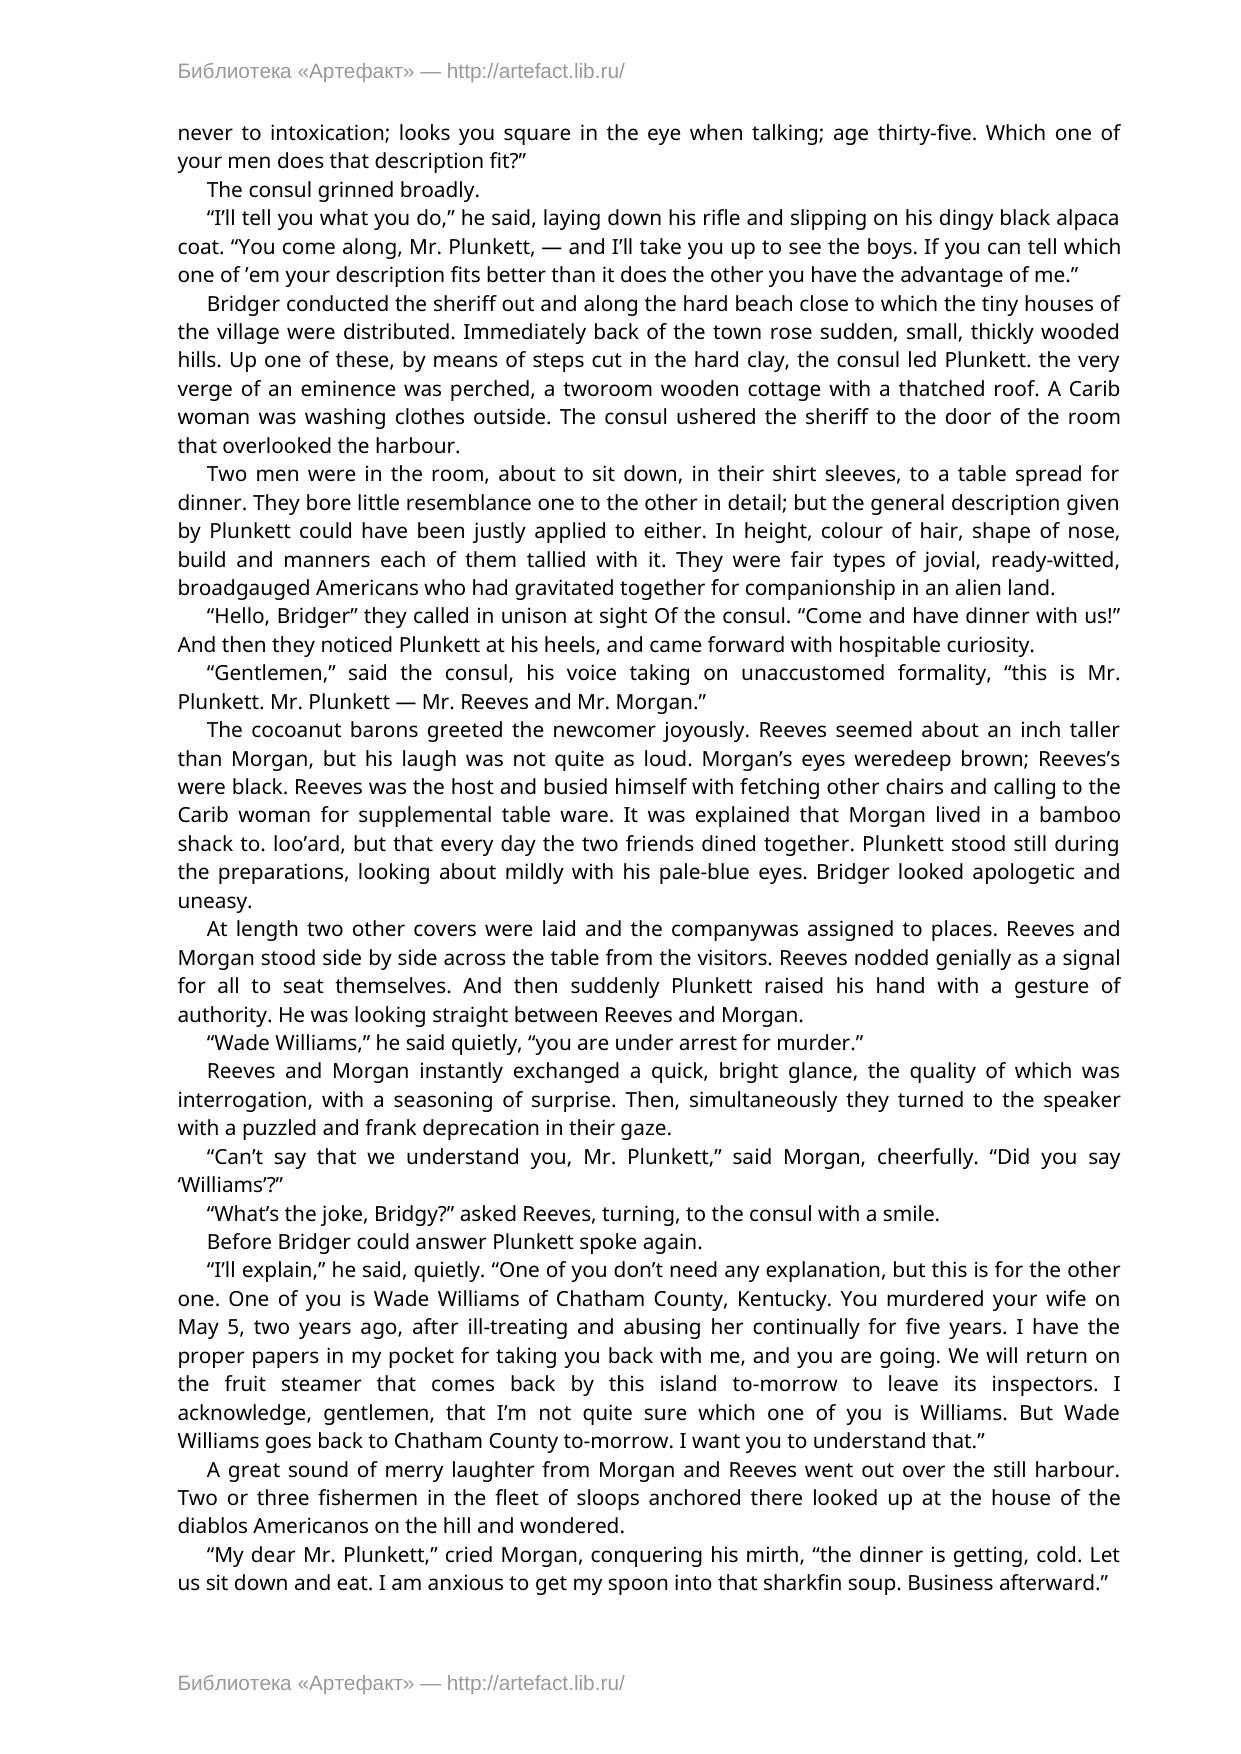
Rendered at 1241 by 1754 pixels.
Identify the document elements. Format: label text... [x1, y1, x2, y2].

text Bridger conducted the sheriff out and along the hard beach close to which the tiny houses of the village were distributed. Immediately back of the town rose sudden, small, thickly wooded hills. Up one of these, by means of steps cut in the hard clay, the consul led Plunkett. the very verge of an eminence was perched, a tworoom wooden cottage with a thatched roof. A Carib woman was washing clothes outside. The consul ushered the sheriff to the door of the room that overlooked the harbour. [177, 289, 1122, 459]
text “Wade Williams,” he said quietly, “you are under arrest for murder.” [177, 1028, 1122, 1057]
text “Hello, Bridger” they called in unison at sight Of the consul. “Come and have dinner with us!” And then they noticed Plunkett at his heels, and came forward with hospitable curiosity. [177, 602, 1122, 658]
text The cocoanut barons greeted the newcomer joyously. Reeves seemed about an inch taller than Morgan, but his laugh was not quite as loud. Morgan’s eyes weredeep brown; Reeves’s were black. Reeves was the host and busied himself with fetching other chairs and calling to the Carib woman for supplemental table ware. It was explained that Morgan lived in a bamboo shack to. loo’ard, but that every day the two friends dined together. Plunkett stood still during the preparations, looking about mildly with his pale-blue eyes. Bridger looked apologetic and uneasy. [177, 715, 1122, 914]
text “Can’t say that we understand you, Mr. Plunkett,” said Morgan, cheerfully. “Did you say ‘Williams’?” [177, 1142, 1122, 1199]
text Two men were in the room, about to sit down, in their shirt sleeves, to a table spread for dinner. They bore little resemblance one to the other in detail; but the general description given by Plunkett could have been justly applied to either. In height, colour of hair, shape of nose, build and manners each of them tallied with it. They were fair types of jovial, ready-witted, broadgauged Americans who had gravitated together for companionship in an alien land. [177, 459, 1122, 602]
text “My dear Mr. Plunkett,” cried Morgan, conquering his mirth, “the dinner is getting, cold. Let us sit down and eat. I am anxious to get my spoon into that sharkfin soup. Business afterward.” [177, 1540, 1122, 1597]
text “I’ll explain,” he said, quietly. “One of you don’t need any explanation, but this is for the other one. One of you is Wade Williams of Chatham County, Kentucky. You murdered your wife on May 5, two years ago, after ill-treating and abusing her continually for five years. I have the proper papers in my pocket for taking you back with me, and you are going. We will return on the fruit steamer that comes back by this island to-morrow to leave its inspectors. I acknowledge, gentlemen, that I’m not quite sure which one of you is Williams. But Wade Williams goes back to Chatham County to-morrow. I want you to understand that.” [177, 1256, 1122, 1455]
text The consul grinned broadly. [177, 175, 1122, 203]
text “I’ll tell you what you do,” he said, laying down his rifle and slipping on his dingy black alpaca coat. “You come along, Mr. Plunkett, — and I’ll take you up to see the boys. If you can tell which one of ’em your description fits better than it does the other you have the advantage of me.” [177, 203, 1122, 289]
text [177, 118, 1122, 175]
text Reeves and Morgan instantly exchanged a quick, bright glance, the quality of which was interrogation, with a seasoning of surprise. Then, simultaneously they turned to the speaker with a puzzled and frank deprecation in their gaze. [177, 1057, 1122, 1142]
text A great sound of merry laughter from Morgan and Reeves went out over the still harbour. Two or three fishermen in the fleet of sloops anchored there looked up at the house of the diablos Americanos on the hill and wondered. [177, 1455, 1122, 1540]
text Before Bridger could answer Plunkett spoke again. [177, 1227, 1122, 1256]
text At length two other covers were laid and the companywas assigned to places. Reeves and Morgan stood side by side across the table from the visitors. Reeves nodded genially as a signal for all to seat themselves. And then suddenly Plunkett raised his hand with a gesture of authority. He was looking straight between Reeves and Morgan. [177, 914, 1122, 1028]
text “Gentlemen,” said the consul, his voice taking on unaccustomed formality, “this is Mr. Plunkett. Mr. Plunkett — Mr. Reeves and Mr. Morgan.” [177, 658, 1122, 715]
text “What’s the joke, Bridgy?” asked Reeves, turning, to the consul with a smile. [177, 1199, 1122, 1227]
